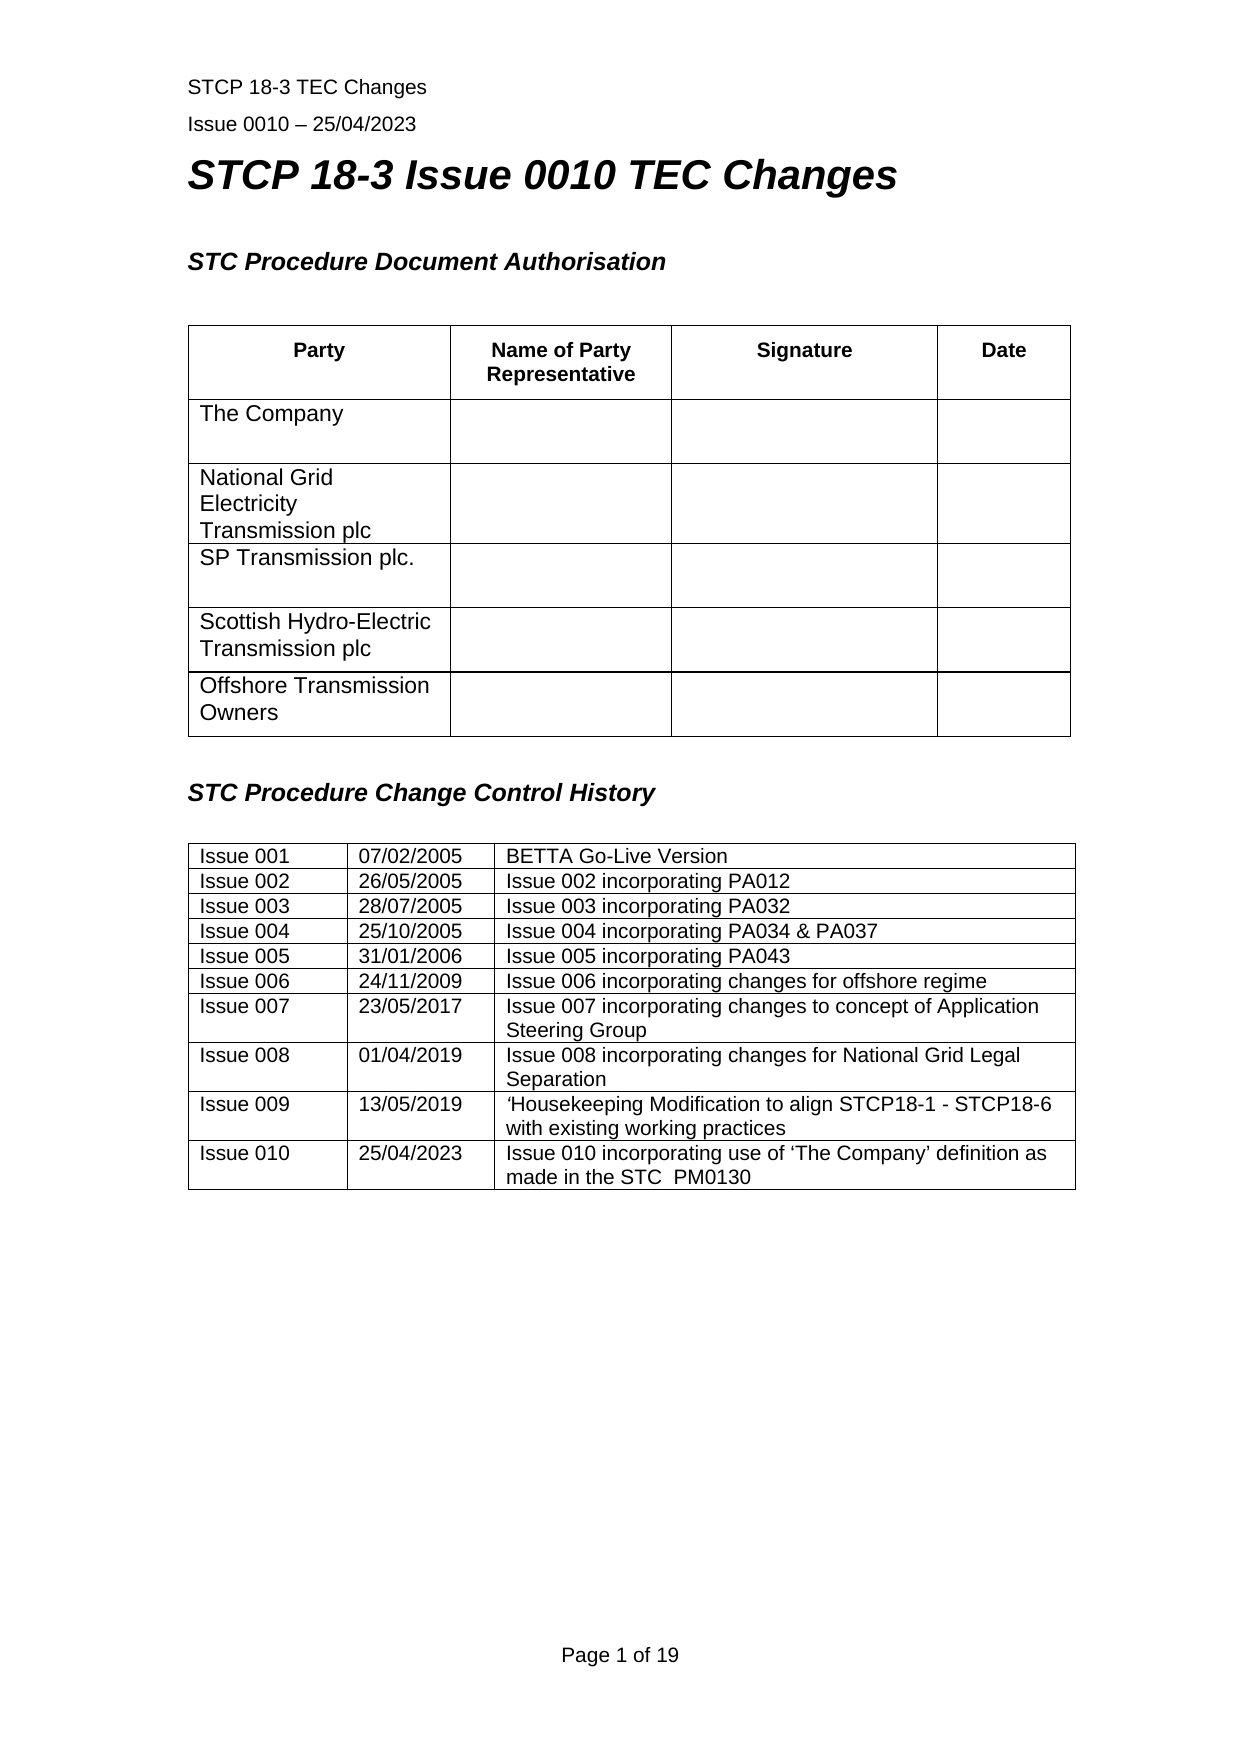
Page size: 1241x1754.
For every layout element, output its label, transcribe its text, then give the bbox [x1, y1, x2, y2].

table_cell The Company [189, 400, 450, 463]
table_cell Issue 008 [189, 1043, 347, 1091]
table_cell Issue 003 incorporating PA032 [495, 894, 1075, 918]
table_cell [938, 544, 1070, 607]
text STC Procedure Change Control History [187, 778, 1053, 807]
table_cell Issue 004 incorporating PA034 & PA037 [495, 919, 1075, 943]
table_cell [672, 673, 937, 736]
table_cell [672, 400, 937, 463]
table_cell Scottish Hydro-Electric Transmission plc [189, 608, 450, 671]
table_header Party [189, 326, 450, 398]
table_cell [451, 673, 671, 736]
table_cell Issue 006 [189, 969, 347, 993]
table_header Name of Party Representative [451, 326, 671, 398]
table_cell Issue 005 incorporating PA043 [495, 944, 1075, 968]
table_cell Issue 003 [189, 894, 347, 918]
table_cell Issue 004 [189, 919, 347, 943]
table_cell Issue 010 incorporating use of ‘The Company’ definition as made in the STC PM0130 [495, 1141, 1075, 1189]
table_cell Issue 006 incorporating changes for offshore regime [495, 969, 1075, 993]
table_cell 24/11/2009 [348, 969, 494, 993]
table_cell [938, 673, 1070, 736]
table_header Issue 001 [189, 844, 347, 868]
table_cell [938, 464, 1070, 543]
table_cell [938, 608, 1070, 671]
table_cell Issue 002 [189, 869, 347, 893]
table_cell ‘Housekeeping Modification to align STCP18-1 - STCP18-6 with existing working practices [495, 1092, 1075, 1140]
table_cell [672, 544, 937, 607]
table_cell SP Transmission plc. [189, 544, 450, 607]
table_cell 31/01/2006 [348, 944, 494, 968]
table_cell 13/05/2019 [348, 1092, 494, 1140]
table_header BETTA Go-Live Version [495, 844, 1075, 868]
table_cell Issue 009 [189, 1092, 347, 1140]
table_cell 26/05/2005 [348, 869, 494, 893]
table_cell Issue 002 incorporating PA012 [495, 869, 1075, 893]
table_header 07/02/2005 [348, 844, 494, 868]
table_cell [938, 400, 1070, 463]
table_cell 23/05/2017 [348, 994, 494, 1042]
table_cell [451, 400, 671, 463]
table_cell 25/10/2005 [348, 919, 494, 943]
table_cell [672, 464, 937, 543]
table_cell 25/04/2023 [348, 1141, 494, 1189]
table_cell Issue 007 incorporating changes to concept of Application Steering Group [495, 994, 1075, 1042]
table_cell Issue 010 [189, 1141, 347, 1189]
table_cell National Grid Electricity Transmission plc [189, 464, 450, 543]
table_header Date [938, 326, 1070, 398]
table_cell Offshore Transmission Owners [189, 673, 450, 736]
table_cell Issue 007 [189, 994, 347, 1042]
table_cell [451, 608, 671, 671]
table_header Signature [672, 326, 937, 398]
table_cell [451, 544, 671, 607]
table_cell 28/07/2005 [348, 894, 494, 918]
table_cell 01/04/2019 [348, 1043, 494, 1091]
subtitle STC Procedure Document Authorisation [187, 247, 1053, 276]
table_cell [451, 464, 671, 543]
subtitle STCP 18-3 Issue 0010 TEC Changes [187, 150, 1053, 198]
table_cell [672, 608, 937, 671]
table_cell Issue 008 incorporating changes for National Grid Legal Separation [495, 1043, 1075, 1091]
table_cell Issue 005 [189, 944, 347, 968]
